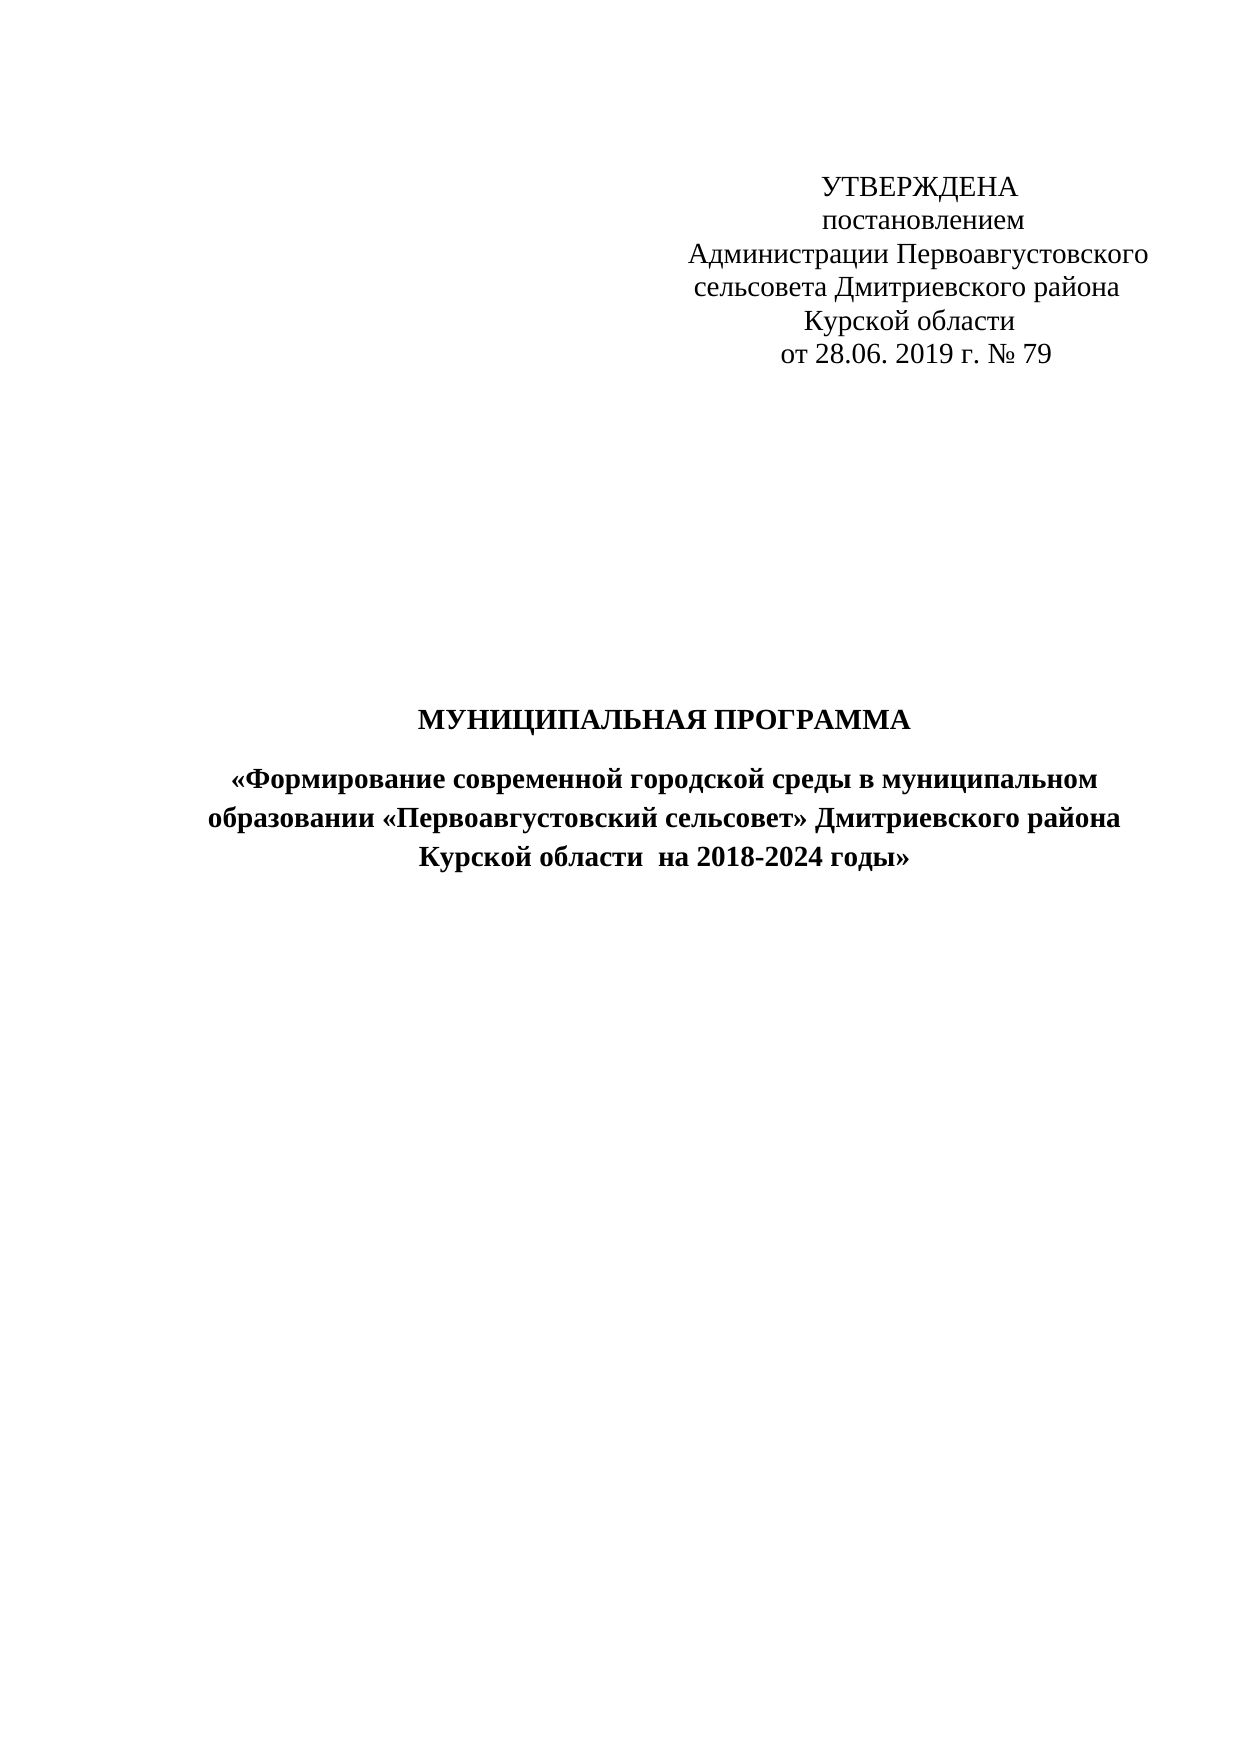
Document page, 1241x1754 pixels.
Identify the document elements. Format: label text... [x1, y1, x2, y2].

text Курской области [177, 303, 1152, 337]
text постановлением [177, 202, 1152, 236]
text от 28.06. . № 79 [177, 337, 1152, 370]
text МУНИЦИПАЛЬНАЯ ПРОГРАММА [177, 702, 1152, 736]
text УТВЕРЖДЕНА [177, 169, 1152, 202]
text «Формирование современной городской среды в муниципальном образовании «Первоавгустовский сельсовет» Дмитриевского района Курской области на 2018-2024 годы» [177, 762, 1152, 872]
text сельсовета Дмитриевского района [177, 269, 1152, 303]
text Администрации Первоавгустовского [177, 236, 1152, 269]
